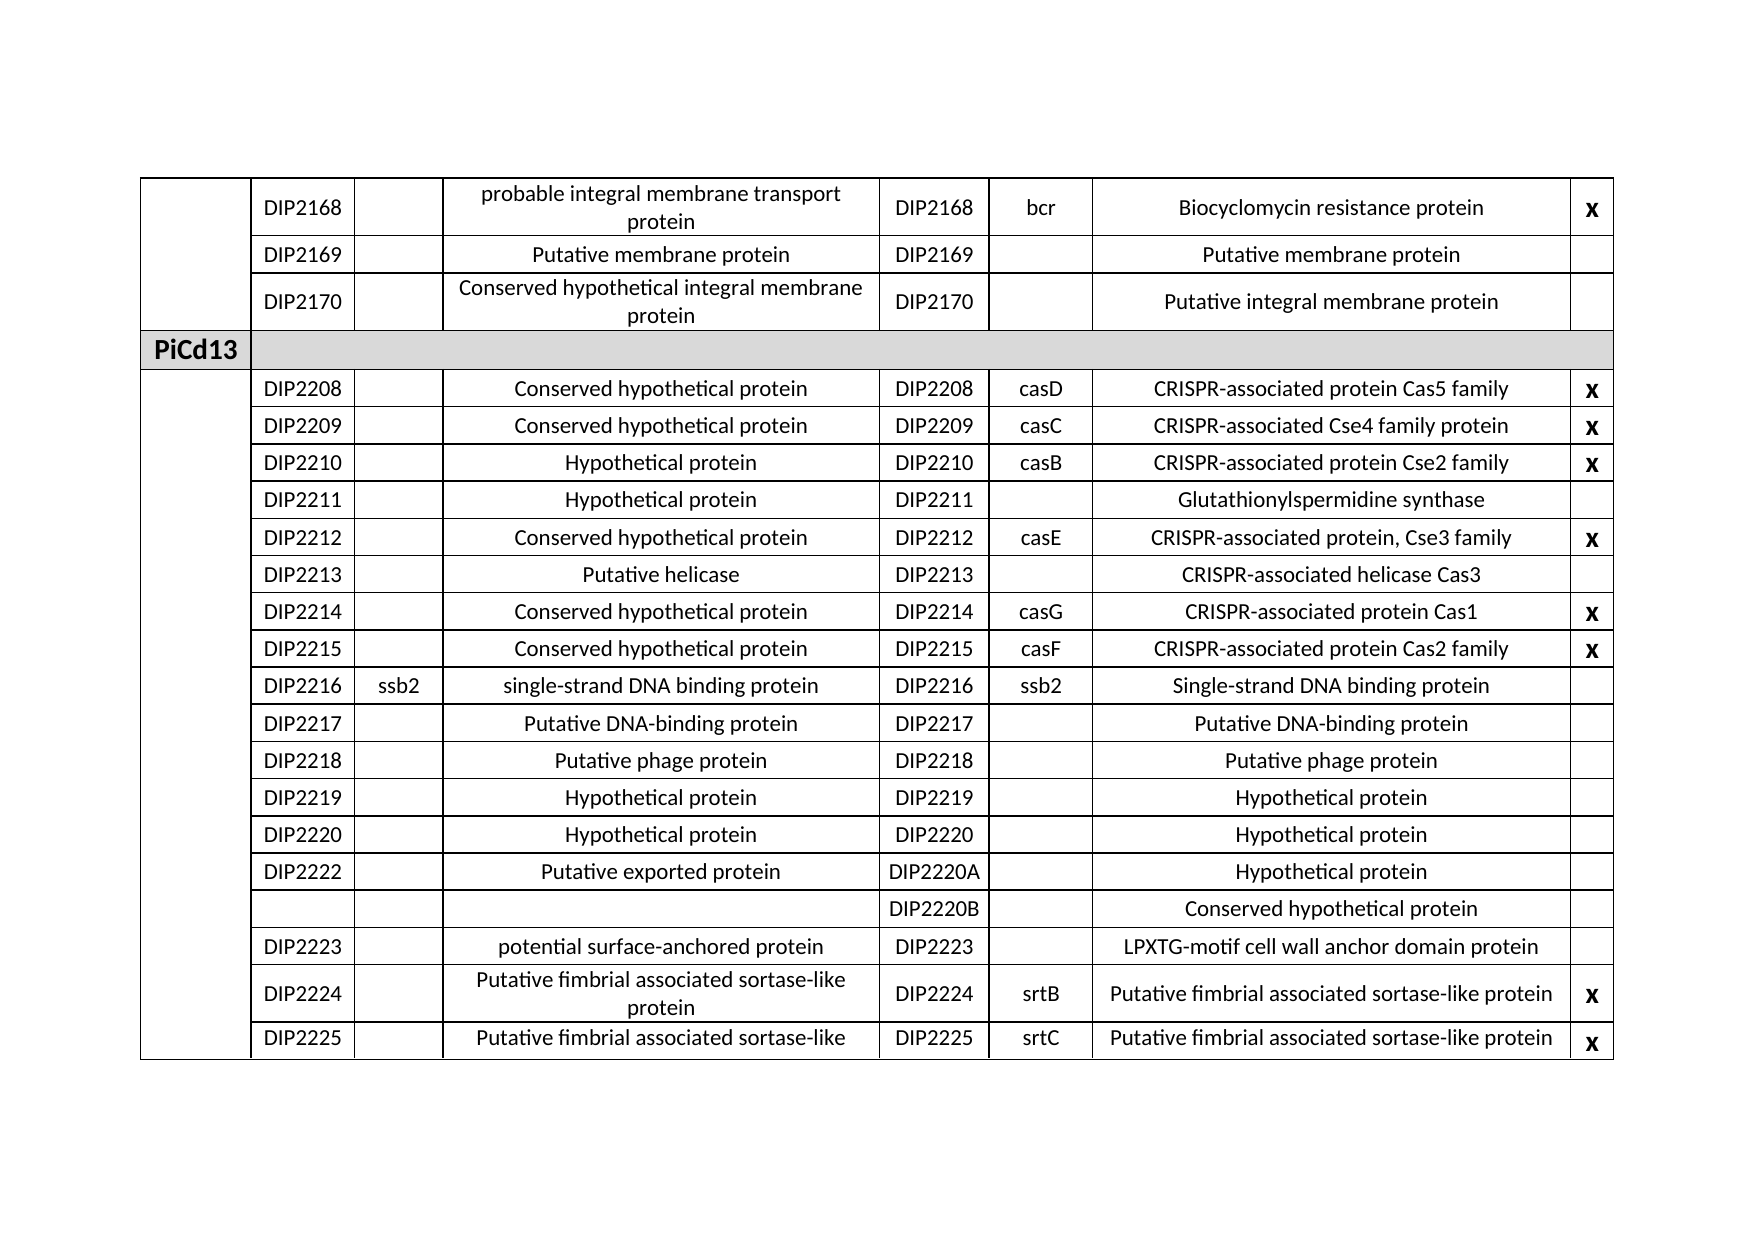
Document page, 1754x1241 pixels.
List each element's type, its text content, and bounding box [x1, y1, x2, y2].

table_cell x [1571, 370, 1613, 406]
table_cell potential surface-anchored protein [444, 928, 879, 964]
table_cell x [1571, 179, 1613, 235]
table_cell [1093, 965, 1570, 1021]
table_cell [252, 331, 1613, 369]
table_cell [355, 817, 442, 852]
table_cell DIP2222 [252, 854, 354, 889]
table_cell Putative integral membrane protein [1093, 274, 1570, 329]
table_cell [355, 179, 442, 235]
table_cell [355, 445, 442, 480]
table_cell DIP2224 [252, 965, 354, 1021]
table_cell x [1571, 519, 1613, 554]
table_cell DIP2223 [880, 928, 988, 964]
table_cell DIP2214 [252, 593, 354, 629]
table_cell [252, 891, 354, 926]
table_cell [355, 274, 442, 329]
table_cell Conserved hypothetical integral membrane protein [444, 274, 879, 329]
table_cell CRISPR-associated protein Cas1 [1093, 593, 1570, 629]
table_cell DIP2211 [880, 482, 988, 517]
table_cell DIP2217 [880, 705, 988, 741]
table_cell DIP2212 [252, 519, 354, 554]
table_cell [990, 928, 1092, 964]
table_cell DIP2213 [252, 556, 354, 592]
table_cell DIP2224 [880, 965, 988, 1021]
table_cell x [1571, 631, 1613, 666]
table_cell Conserved hypothetical protein [444, 407, 879, 443]
table_cell [355, 593, 442, 629]
table_cell Putative exported protein [444, 854, 879, 889]
table_cell DIP2213 [880, 556, 988, 592]
table_cell x [1571, 407, 1613, 443]
table_cell [1571, 854, 1613, 889]
table_cell srtC [990, 1023, 1092, 1058]
table_cell [355, 236, 442, 272]
table_cell DIP2219 [252, 779, 354, 815]
table_cell probable integral membrane transport protein [444, 179, 879, 235]
table_cell CRISPR-associated protein, Cse3 family [1093, 519, 1570, 554]
table_cell DIP2225 [880, 1023, 988, 1058]
table_cell [355, 482, 442, 517]
table_cell Conserved hypothetical protein [444, 519, 879, 554]
table_cell DIP2215 [252, 631, 354, 666]
table_cell DIP2170 [252, 274, 354, 329]
table_cell [355, 519, 442, 554]
table_cell Putative membrane protein [1093, 236, 1570, 272]
table_cell DIP2219 [880, 779, 988, 815]
table_cell Hypothetical protein [444, 817, 879, 852]
table_cell ssb2 [990, 668, 1092, 703]
table_cell Hypothetical protein [444, 482, 879, 517]
table_cell x [1571, 593, 1613, 629]
table_cell [990, 779, 1092, 815]
table_cell [355, 407, 442, 443]
table_cell [990, 817, 1092, 852]
table_cell DIP2210 [880, 445, 988, 480]
table_cell [355, 1023, 442, 1058]
table_cell [990, 482, 1092, 517]
table_cell DIP2220A [880, 854, 988, 889]
table_cell CRISPR-associated protein Cas2 family [1093, 631, 1570, 666]
table_cell [990, 236, 1092, 272]
table_cell casD [990, 370, 1092, 406]
table_cell DIP2211 [252, 482, 354, 517]
table_cell [990, 891, 1092, 926]
table_cell [990, 742, 1092, 778]
table_cell CRISPR-associated helicase Cas3 [1093, 556, 1570, 592]
table_cell [1571, 705, 1613, 741]
table_cell Hypothetical protein [1093, 817, 1570, 852]
table_cell x [1571, 445, 1613, 480]
table_cell x [1571, 1023, 1613, 1058]
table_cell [444, 965, 879, 1021]
table_cell ssb2 [355, 668, 442, 703]
table_cell [1571, 236, 1613, 272]
table_cell DIP2220 [880, 817, 988, 852]
table_cell DIP2218 [252, 742, 354, 778]
table_cell Hypothetical protein [1093, 779, 1570, 815]
table_cell Conserved hypothetical protein [1093, 891, 1570, 926]
table_cell DIP2214 [880, 593, 988, 629]
table_cell DIP2216 [252, 668, 354, 703]
table_cell [1571, 817, 1613, 852]
table_cell x [1571, 965, 1613, 1021]
table_cell DIP2216 [880, 668, 988, 703]
table_cell Putative phage protein [1093, 742, 1570, 778]
table_cell [990, 854, 1092, 889]
table_cell DIP2169 [252, 236, 354, 272]
table_cell DIP2209 [252, 407, 354, 443]
table_cell [1571, 482, 1613, 517]
table_cell [355, 928, 442, 964]
table_cell srtB [990, 965, 1092, 1021]
table_cell casB [990, 445, 1092, 480]
table_cell [355, 556, 442, 592]
table_cell DIP2168 [880, 179, 988, 235]
table_cell [355, 891, 442, 926]
table_cell Hypothetical protein [444, 779, 879, 815]
table_cell DIP2208 [252, 370, 354, 406]
table_cell [355, 631, 442, 666]
table_cell casF [990, 631, 1092, 666]
table_cell DIP2217 [252, 705, 354, 741]
table_cell bcr [990, 179, 1092, 235]
table_cell Hypothetical protein [1093, 854, 1570, 889]
table_cell Putative helicase [444, 556, 879, 592]
table_cell [355, 854, 442, 889]
table_cell casC [990, 407, 1092, 443]
table_cell DIP2223 [252, 928, 354, 964]
table_cell DIP2210 [252, 445, 354, 480]
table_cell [1093, 1023, 1570, 1058]
table_cell [1571, 742, 1613, 778]
table_cell DIP2208 [880, 370, 988, 406]
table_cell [444, 1023, 879, 1058]
table_cell Conserved hypothetical protein [444, 593, 879, 629]
table_cell DIP2212 [880, 519, 988, 554]
table_cell DIP2220 [252, 817, 354, 852]
table_cell DIP2169 [880, 236, 988, 272]
table_cell [141, 370, 250, 1058]
table_cell Conserved hypothetical protein [444, 631, 879, 666]
table_cell single-strand DNA binding protein [444, 668, 879, 703]
table_cell Biocyclomycin resistance protein [1093, 179, 1570, 235]
table_cell Single-strand DNA binding protein [1093, 668, 1570, 703]
table_cell [990, 274, 1092, 329]
table_cell [1571, 928, 1613, 964]
table_cell [1571, 274, 1613, 329]
table_cell Putative phage protein [444, 742, 879, 778]
table_cell Putative DNA-binding protein [1093, 705, 1570, 741]
table_cell [1571, 891, 1613, 926]
table_cell DIP2225 [252, 1023, 354, 1058]
table_cell casE [990, 519, 1092, 554]
table_cell DIP2170 [880, 274, 988, 329]
table_cell CRISPR-associated Cse4 family protein [1093, 407, 1570, 443]
table_cell [1571, 556, 1613, 592]
table_cell LPXTG-motif cell wall anchor domain protein [1093, 928, 1570, 964]
table_cell CRISPR-associated protein Cse2 family [1093, 445, 1570, 480]
table_cell [1571, 779, 1613, 815]
table_cell [355, 742, 442, 778]
table_cell CRISPR-associated protein Cas5 family [1093, 370, 1570, 406]
table_cell PiCd13 [141, 331, 250, 369]
table_cell [355, 965, 442, 1021]
table_cell Conserved hypothetical protein [444, 370, 879, 406]
table_cell DIP2218 [880, 742, 988, 778]
table_cell Glutathionylspermidine synthase [1093, 482, 1570, 517]
table_cell [355, 370, 442, 406]
table_cell [355, 779, 442, 815]
table_cell DIP2215 [880, 631, 988, 666]
table_cell Putative DNA-binding protein [444, 705, 879, 741]
table_cell [444, 891, 879, 926]
table_cell [355, 705, 442, 741]
table_cell Hypothetical protein [444, 445, 879, 480]
table_cell casG [990, 593, 1092, 629]
table_cell DIP2209 [880, 407, 988, 443]
table_cell [990, 556, 1092, 592]
table_cell [990, 705, 1092, 741]
table_cell Putative membrane protein [444, 236, 879, 272]
table_cell [1571, 668, 1613, 703]
table_cell DIP2220B [880, 891, 988, 926]
table_cell DIP2168 [252, 179, 354, 235]
